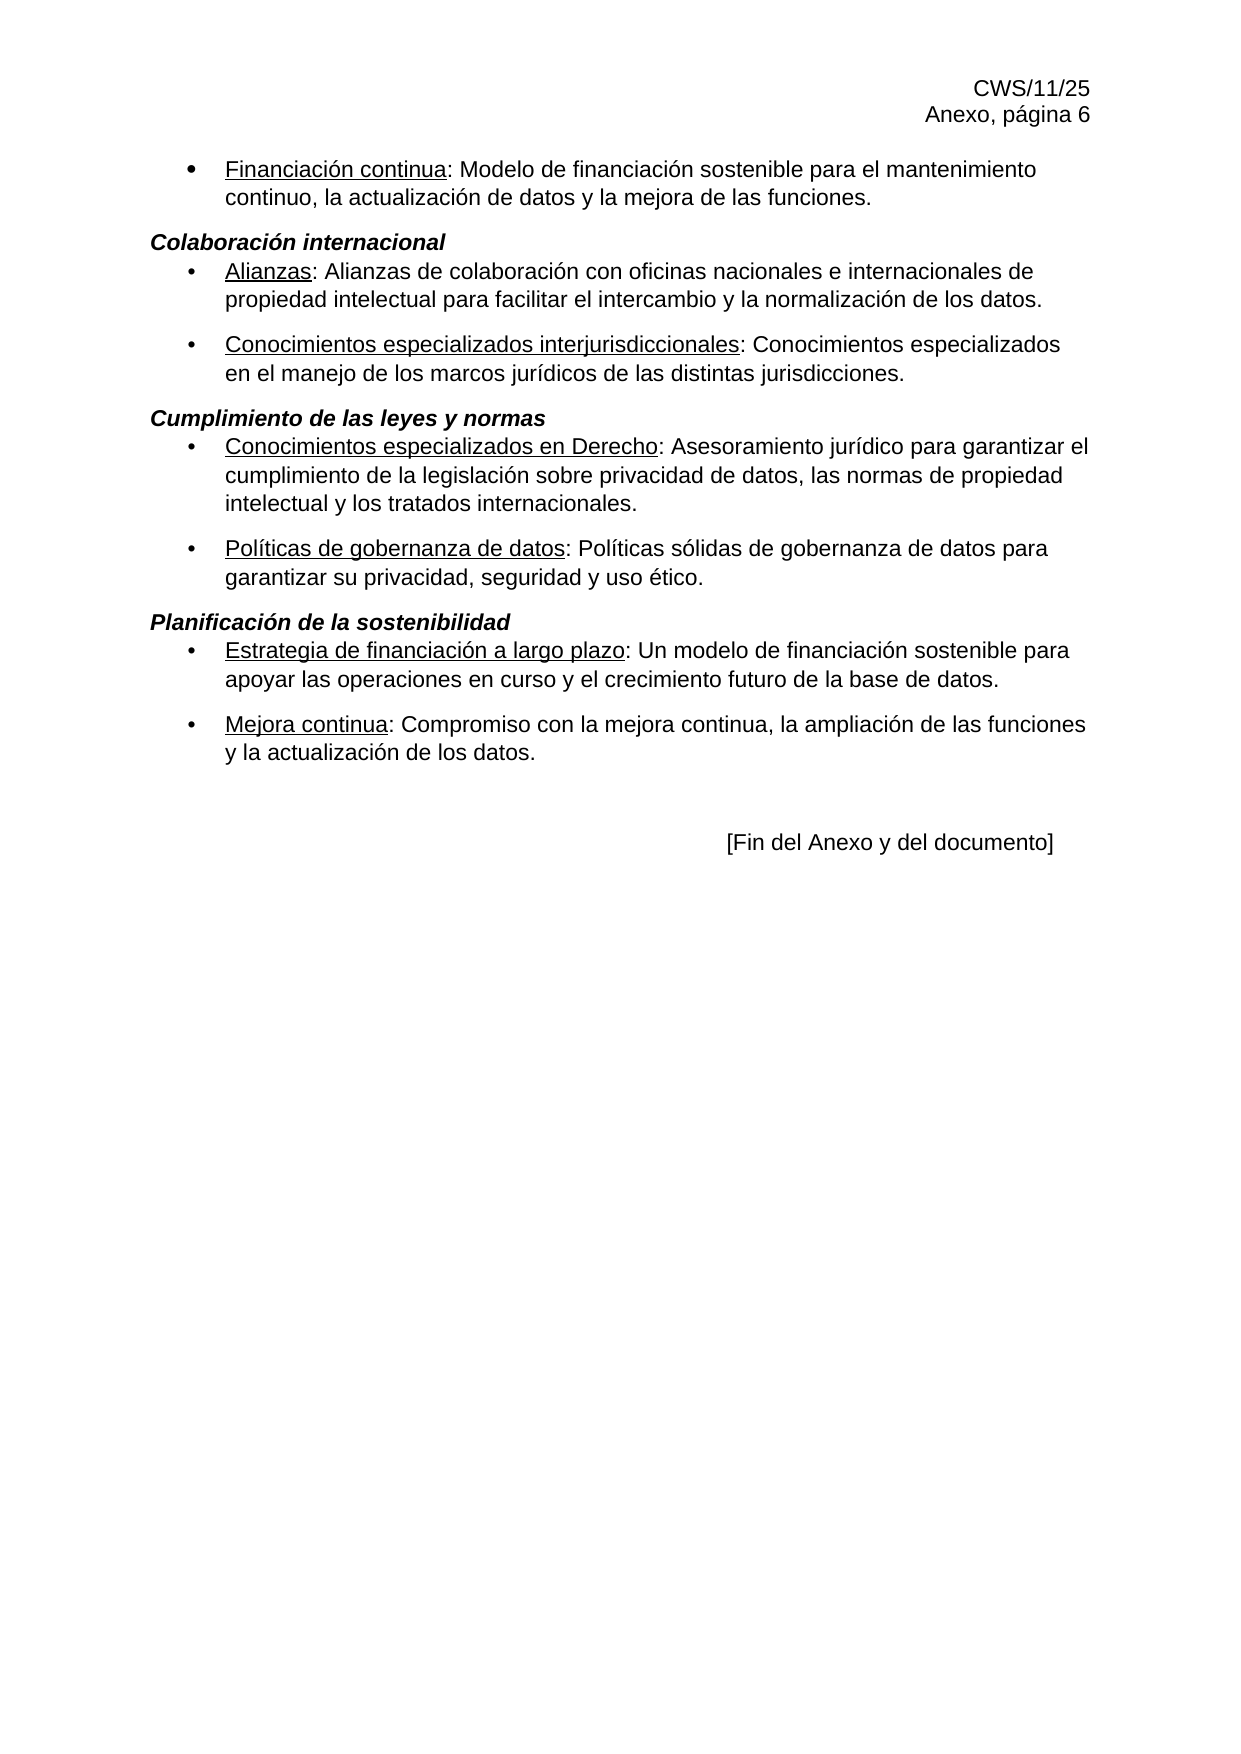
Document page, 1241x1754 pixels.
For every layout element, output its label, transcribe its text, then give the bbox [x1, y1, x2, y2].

subtitle Cumplimiento de las leyes y normas [150, 405, 1090, 431]
list Financiación continua: Modelo de financiación sostenible para el mantenimiento continuo, la actualización de datos y la mejora de las funciones. [187, 156, 1090, 211]
list Mejora continua: Compromiso con la mejora continua, la ampliación de las funciones y la actualización de los datos. [187, 711, 1090, 766]
list Estrategia de financiación a largo plazo: Un modelo de financiación sostenible para apoyar las operaciones en curso y el crecimiento futuro de la base de datos. [187, 637, 1090, 692]
subtitle Planificación de la sostenibilidad [150, 609, 1090, 635]
list Conocimientos especializados en Derecho: Asesoramiento jurídico para garantizar el cumplimiento de la legislación sobre privacidad de datos, las normas de propiedad intelectual y los tratados internacionales. [187, 433, 1090, 516]
list Conocimientos especializados interjurisdiccionales: Conocimientos especializados en el manejo de los marcos jurídicos de las distintas jurisdicciones. [187, 331, 1090, 386]
list Políticas de gobernanza de datos: Políticas sólidas de gobernanza de datos para garantizar su privacidad, seguridad y uso ético. [187, 535, 1090, 590]
text [Fin del Anexo y del documento] [726, 829, 1090, 856]
subtitle Colaboración internacional [150, 229, 1090, 256]
list Alianzas: Alianzas de colaboración con oficinas nacionales e internacionales de propiedad intelectual para facilitar el intercambio y la normalización de los datos. [187, 258, 1090, 312]
